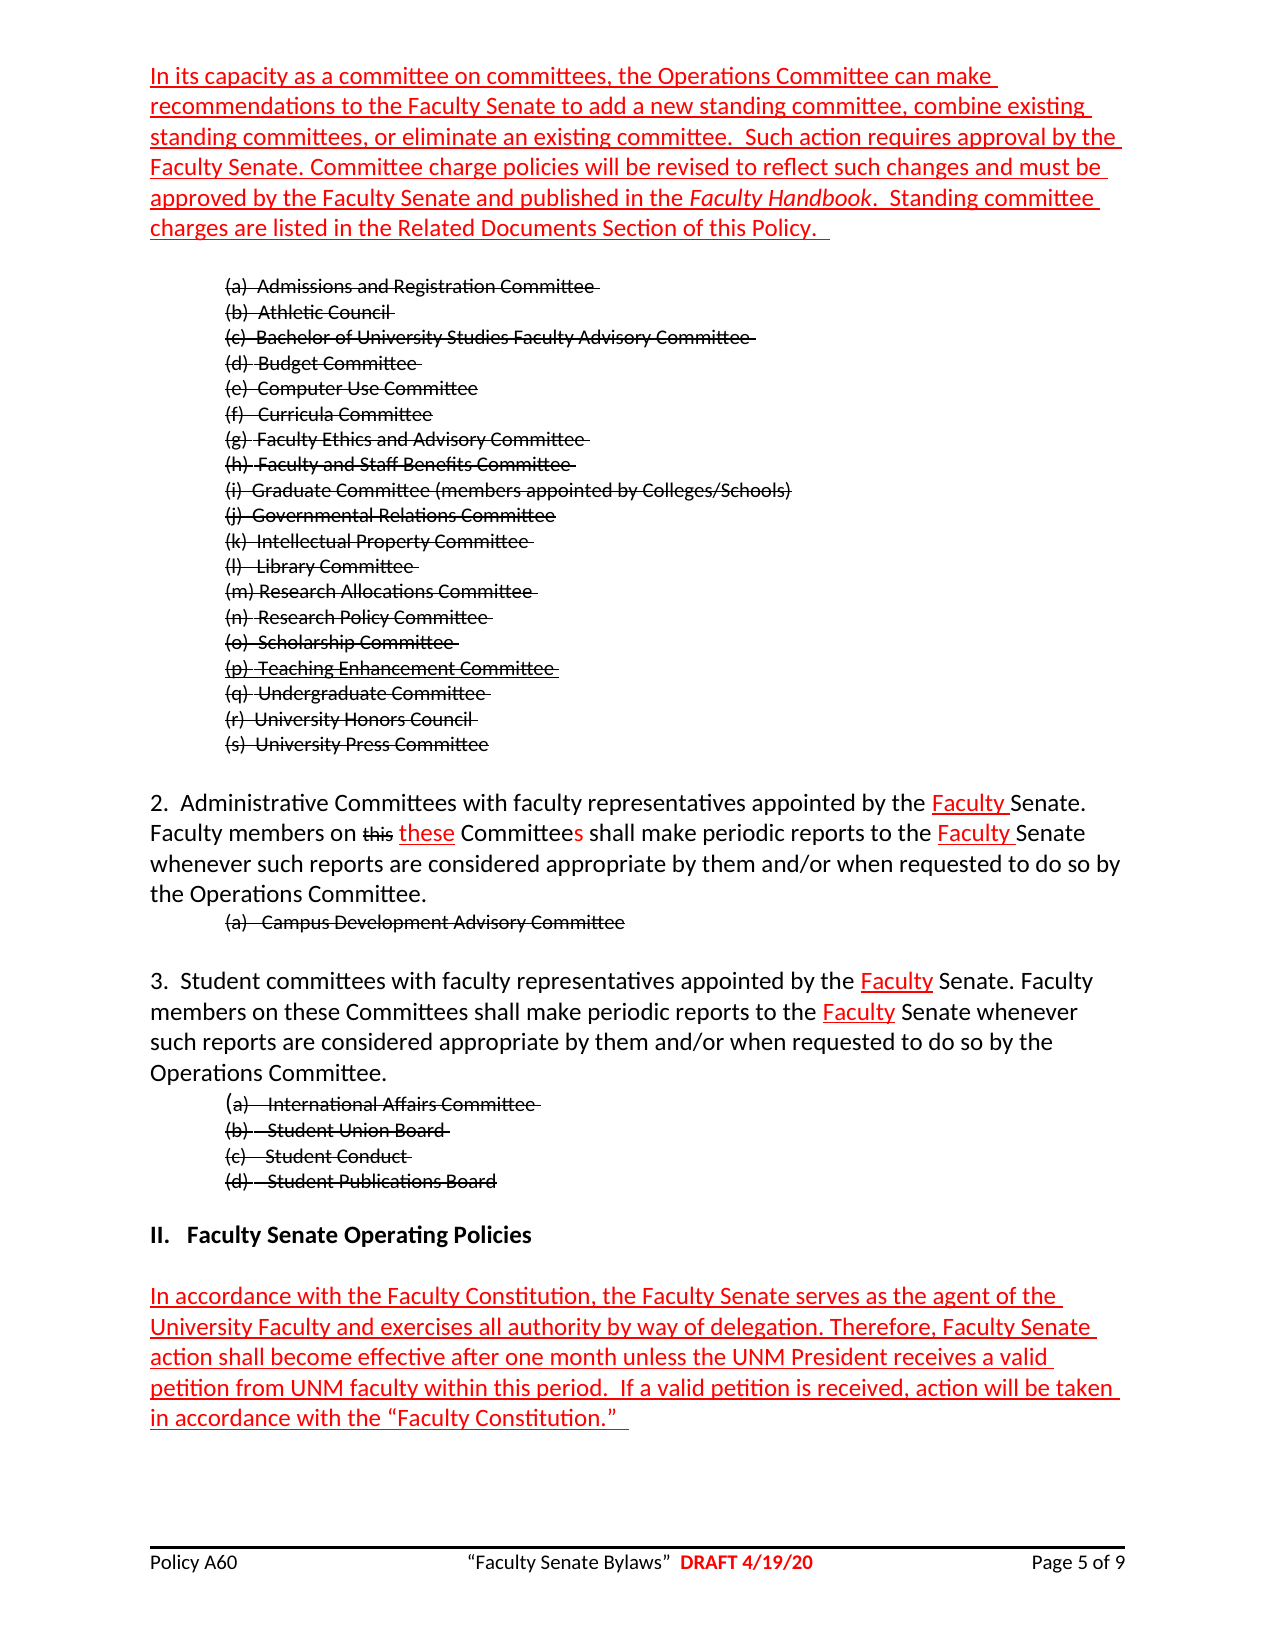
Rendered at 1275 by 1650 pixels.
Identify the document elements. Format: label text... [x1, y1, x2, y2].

text (f) Curricula Committee (g) Faculty Ethics and Advisory Committee (h) Faculty and Staff Benefits Committee [225, 401, 1125, 477]
text 2. Administrative Committees with faculty representatives appointed by the Faculty Senate. Faculty members on this these Committees shall make periodic reports to the Faculty Senate whenever such reports are considered appropriate by them and/or when requested to do so by the Operations Committee. [150, 787, 1125, 909]
text (i) Graduate Committee (members appointed by Colleges/Schools) [225, 477, 1125, 502]
text (e) Computer Use Committee [225, 375, 1125, 401]
text (a) International Affairs Committee (b) Student Union Board (c) Student Conduct (d) Student Publications Board [225, 1087, 1125, 1194]
text (a) Admissions and Registration Committee (b) Athletic Council (c) Bachelor of University Studies Faculty Advisory Committee (d) Budget Committee [225, 274, 1125, 375]
text 3. Student committees with faculty representatives appointed by the Faculty Senate. Faculty members on these Committees shall make periodic reports to the Faculty Senate whenever such reports are considered appropriate by them and/or when requested to do so by the Operations Committee. [150, 965, 1125, 1087]
text II. Faculty Senate Operating Policies [150, 1219, 1125, 1250]
text In accordance with the Faculty Constitution, the Faculty Senate serves as the agent of the University Faculty and exercises all authority by way of delegation. Therefore, Faculty Senate action shall become effective after one month unless the UNM President receives a valid petition from UNM faculty within this period. If a valid petition is received, action will be taken in accordance with the “Faculty Constitution.” [150, 1280, 1125, 1433]
text (n) Research Policy Committee (o) Scholarship Committee (p) Teaching Enhancement Committee (q) Undergraduate Committee (r) University Honors Council (s) University Press Committee [225, 604, 1125, 757]
text (a) Campus Development Advisory Committee [225, 909, 1125, 934]
text (j) Governmental Relations Committee [225, 502, 1125, 528]
text (m) Research Allocations Committee [225, 579, 1125, 604]
text (k) Intellectual Property Committee (l) Library Committee [225, 528, 1125, 579]
text In its capacity as a committee on committees, the Operations Committee can make recommendations to the Faculty Senate to add a new standing committee, combine existing standing committees, or eliminate an existing committee. Such action requires approval by the Faculty Senate. Committee charge policies will be revised to reflect such changes and must be approved by the Faculty Senate and published in the Faculty Handbook. Standing committee charges are listed in the Related Documents Section of this Policy. [150, 60, 1125, 243]
